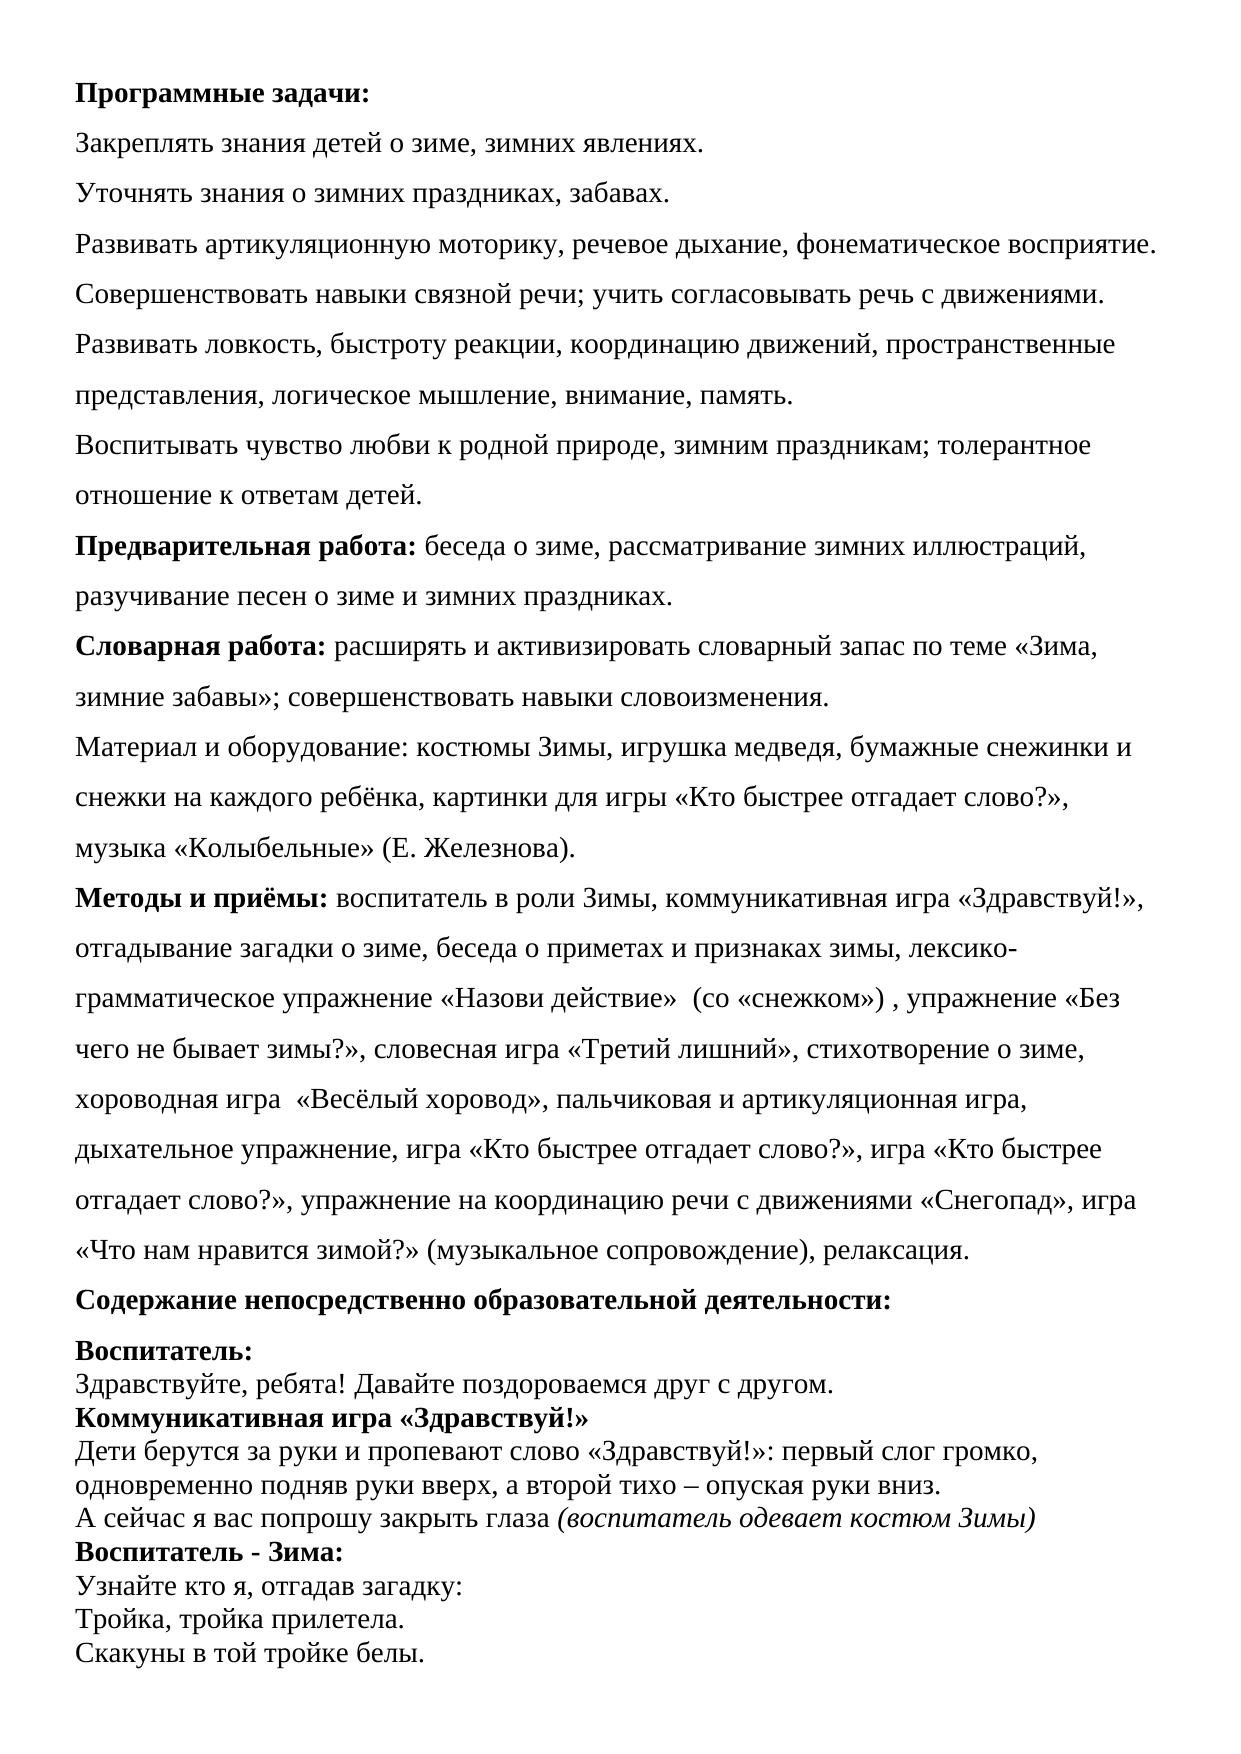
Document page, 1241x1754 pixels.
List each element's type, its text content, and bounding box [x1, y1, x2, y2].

text Узнайте кто я, отгадав загадку: [75, 1568, 1165, 1601]
text Воспитатель: [75, 1333, 1165, 1366]
text А сейчас я вас попрошу закрыть глаза (воспитатель одевает костюм Зимы) [75, 1501, 1165, 1534]
text Материал и оборудование: костюмы Зимы, игрушка медведя, бумажные снежинки и снежки на каждого ребёнка, картинки для игры «Кто быстрее отгадает слово?», музыка «Колыбельные» (Е. Железнова). [75, 729, 1165, 863]
text Здравствуйте, ребята! Давайте поздороваемся друг с другом. [75, 1366, 1165, 1400]
text Дети берутся за руки и пропевают слово «Здравствуй!»: первый слог громко, одновременно подняв руки вверх, а второй тихо – опуская руки вниз. [75, 1433, 1165, 1501]
text Методы и приёмы: воспитатель в роли Зимы, коммуникативная игра «Здравствуй!», отгадывание загадки о зиме, беседа о приметах и признаках зимы, лексико-грамматическое упражнение «Назови действие» (со «снежком») , упражнение «Без чего не бывает зимы?», словесная игра «Третий лишний», стихотворение о зиме, хороводная игра «Весёлый хоровод», пальчиковая и артикуляционная игра, дыхательное упражнение, игра «Кто быстрее отгадает слово?», игра «Кто быстрее отгадает слово?», упражнение на координацию речи с движениями «Снегопад», игра «Что нам нравится зимой?» (музыкальное сопровождение), релаксация. [75, 880, 1165, 1266]
text Содержание непосредственно образовательной деятельности: [75, 1282, 1165, 1316]
text Воспитатель - Зима: [75, 1534, 1165, 1568]
text Совершенствовать навыки связной речи; учить согласовывать речь с движениями. Развивать ловкость, быстроту реакции, координацию движений, пространственные представления, логическое мышление, внимание, память. [75, 276, 1165, 410]
text Уточнять знания о зимних праздниках, забавах. [75, 176, 1165, 209]
text Скакуны в той тройке белы. [75, 1635, 1165, 1668]
text Воспитывать чувство любви к родной природе, зимним праздникам; толерантное отношение к ответам детей. [75, 427, 1165, 511]
text Развивать артикуляционную моторику, речевое дыхание, фонематическое восприятие. [75, 226, 1165, 259]
text Коммуникативная игра «Здравствуй!» [75, 1400, 1165, 1433]
text Словарная работа: расширять и активизировать словарный запас по теме «Зима, зимние забавы»; совершенствовать навыки словоизменения. [75, 628, 1165, 712]
text Предварительная работа: беседа о зиме, рассматривание зимних иллюстраций, разучивание песен о зиме и зимних праздниках. [75, 528, 1165, 612]
text Программные задачи: [75, 75, 1165, 108]
text Закреплять знания детей о зиме, зимних явлениях. [75, 125, 1165, 159]
text Тройка, тройка прилетела. [75, 1601, 1165, 1635]
